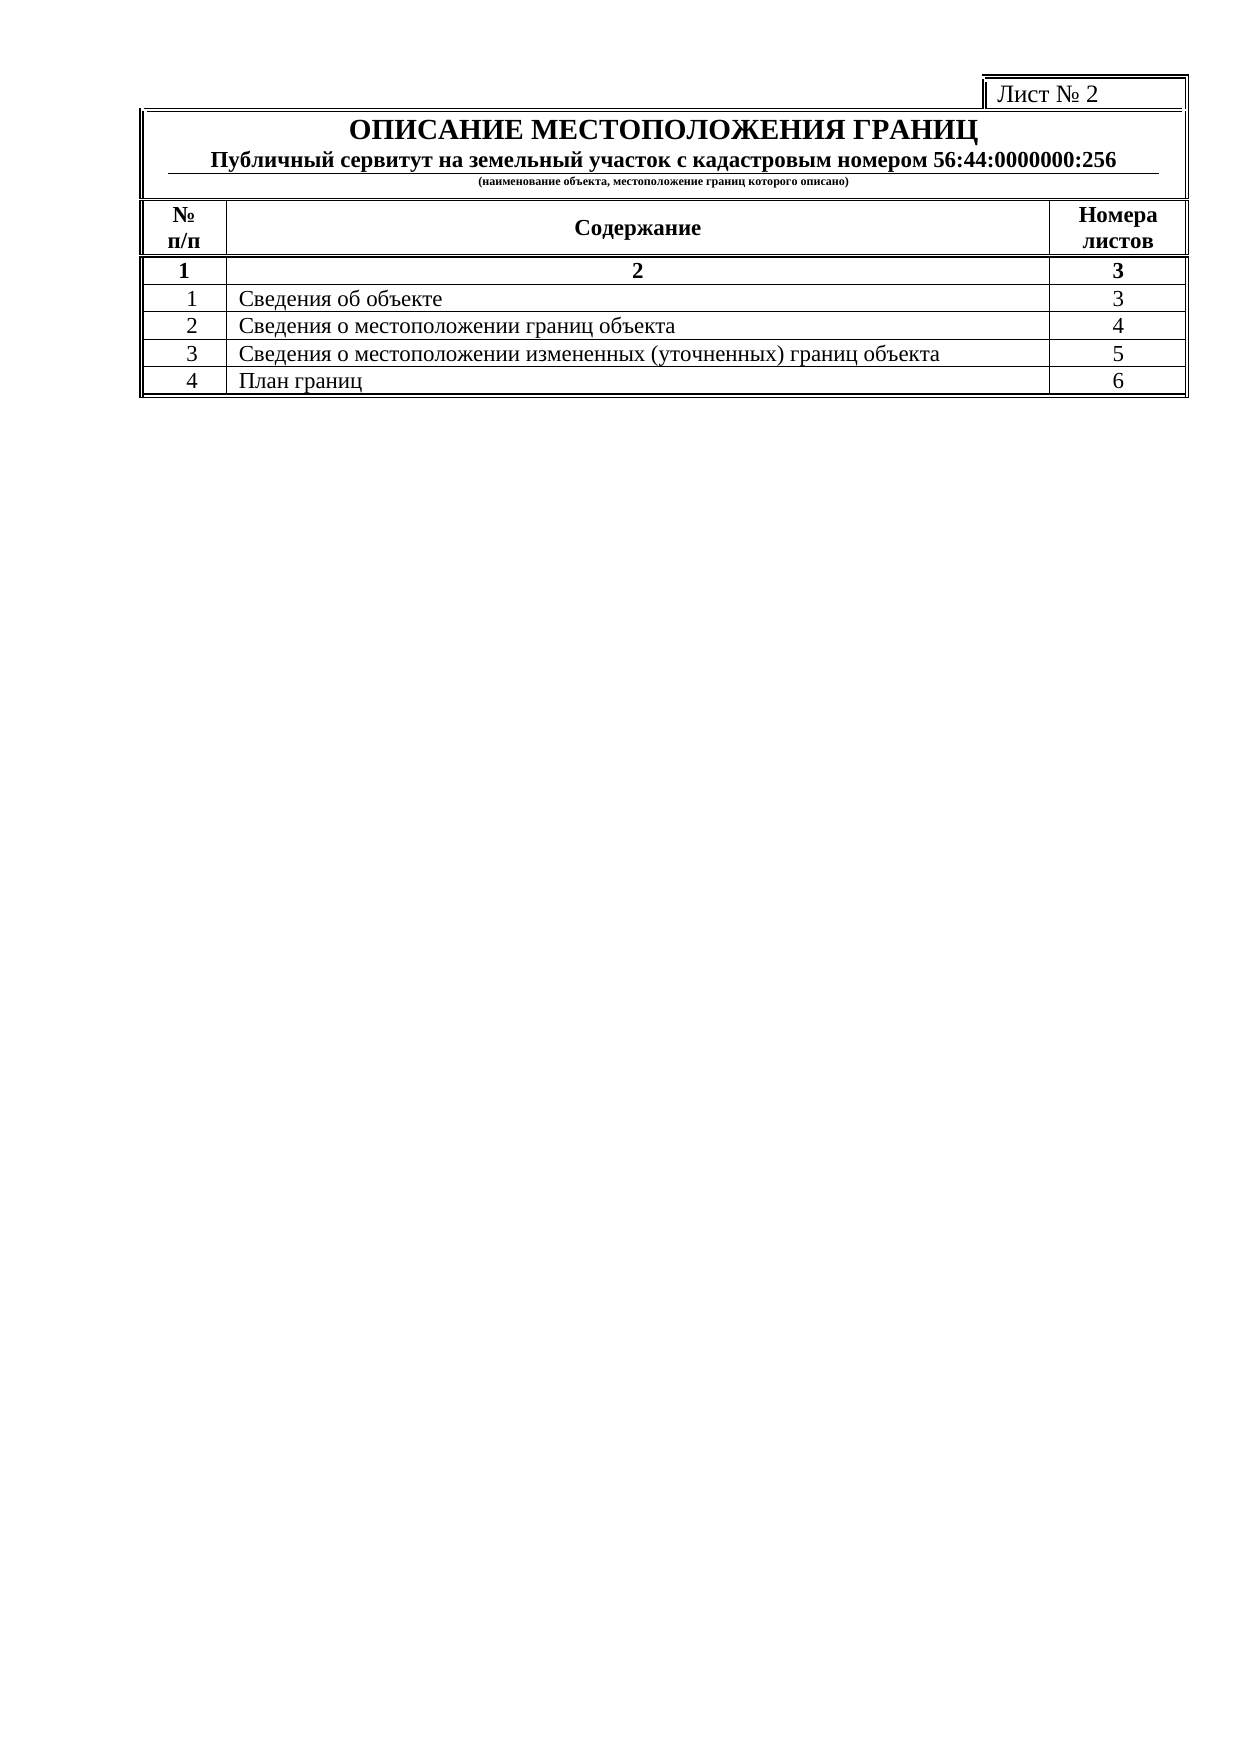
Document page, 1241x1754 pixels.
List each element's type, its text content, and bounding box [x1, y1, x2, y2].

table_cell Сведения о местоположении измененных (уточненных) границ объекта [227, 340, 1049, 366]
table_header Содержание [227, 201, 1049, 254]
table_header 1 [144, 258, 226, 284]
table_header № п/п [144, 201, 226, 254]
table_cell Сведения об объекте [227, 285, 1049, 311]
table_cell [144, 312, 226, 338]
table_cell [1050, 340, 1185, 366]
table_header 3 [1050, 258, 1185, 284]
table_cell [1050, 312, 1185, 338]
table_cell План границ [227, 367, 1049, 393]
table_cell [144, 285, 226, 311]
table_cell [144, 367, 226, 393]
table_cell [144, 340, 226, 366]
table_cell Сведения о местоположении границ объекта [227, 312, 1049, 338]
table_cell [1050, 285, 1185, 311]
table_header 2 [227, 258, 1049, 284]
table_cell [1050, 367, 1185, 393]
table_header Номера листов [1050, 201, 1185, 254]
